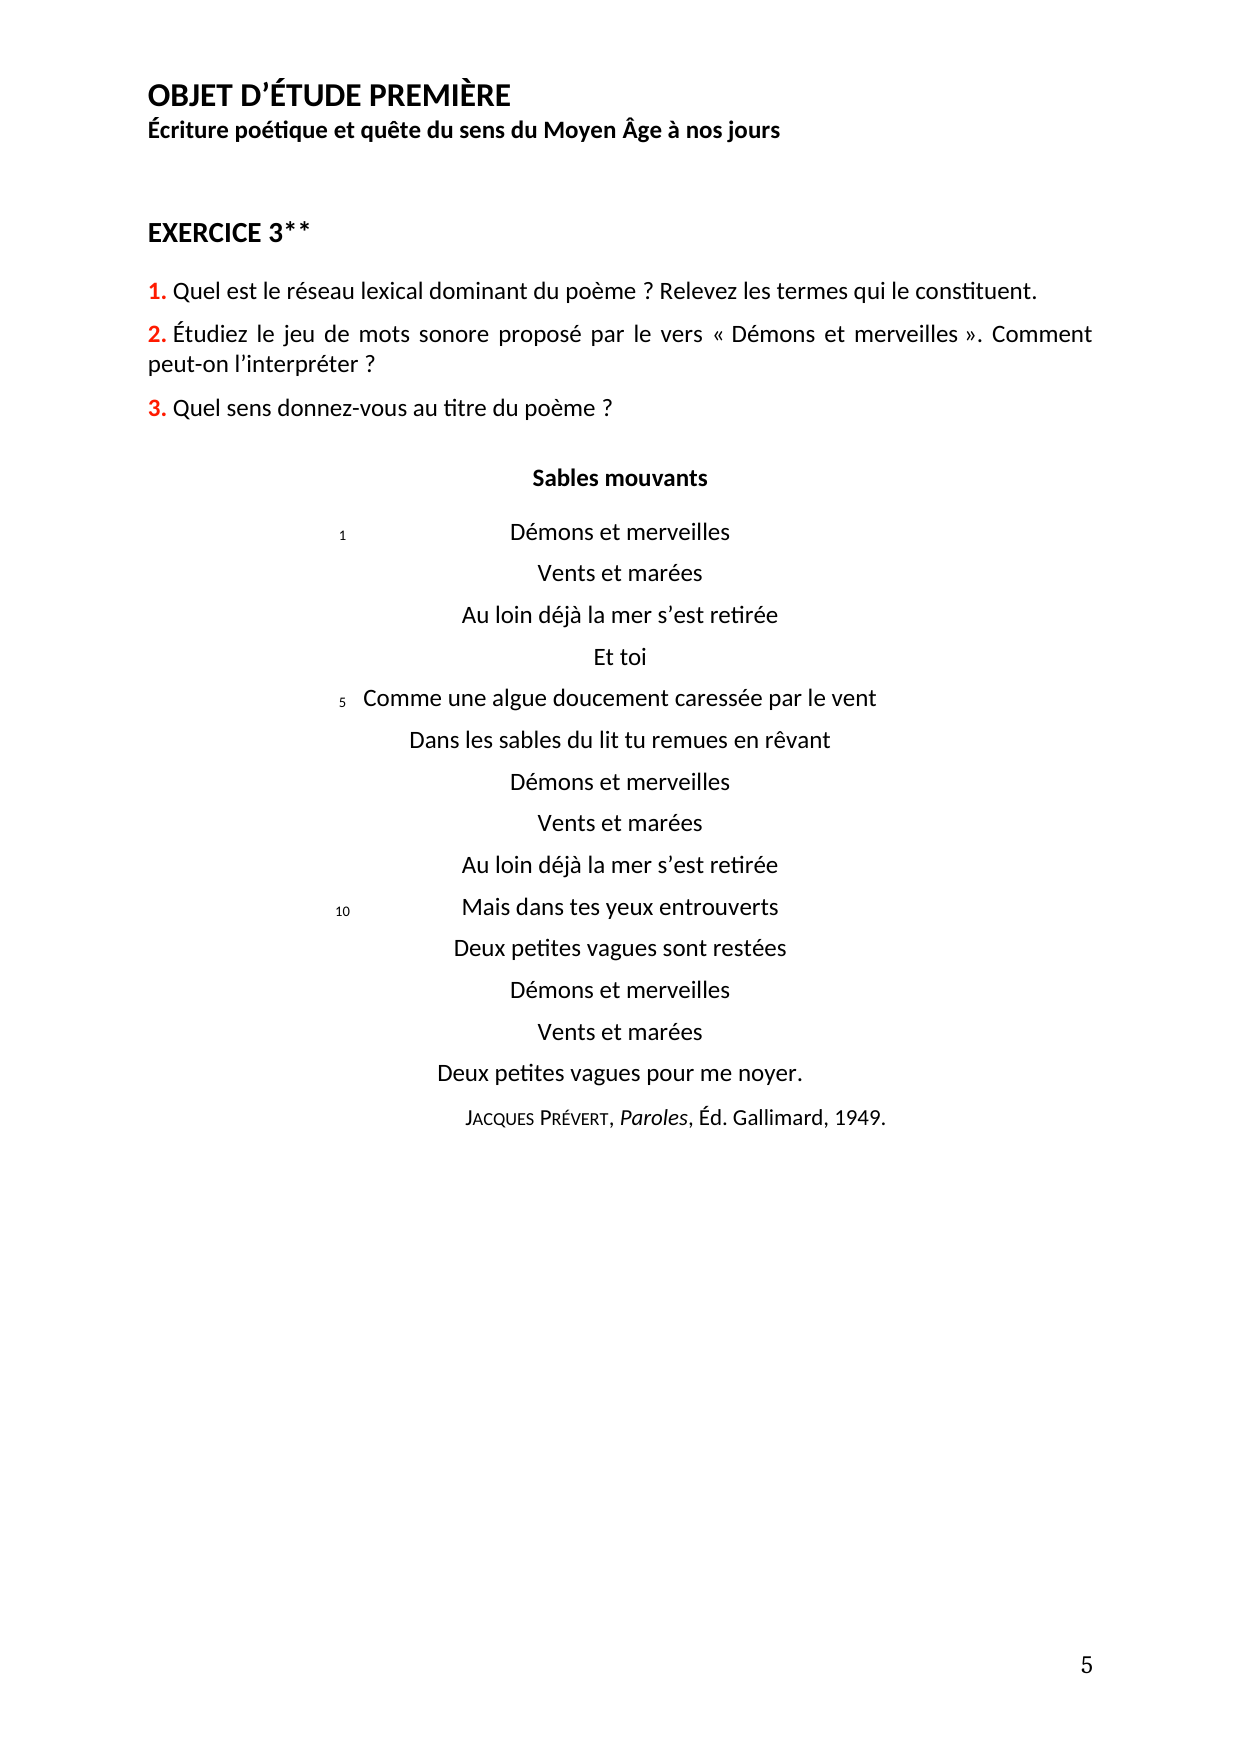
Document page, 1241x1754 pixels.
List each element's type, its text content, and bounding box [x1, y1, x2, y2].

text Deux petites vagues pour me noyer. [148, 1048, 1093, 1090]
text Au loin déjà la mer s’est retirée [148, 590, 1093, 632]
text 3. Quel sens donnez-vous au titre du poème ? [148, 392, 1093, 422]
text Démons et merveilles [148, 507, 1093, 548]
text Sables mouvants [148, 453, 1093, 494]
text Exercice 3** [148, 214, 1093, 250]
text Démons et merveilles [148, 965, 1093, 1007]
text Jacques Prévert, Paroles, Éd. Gallimard, 1949. [369, 1103, 886, 1131]
text Vents et marées [148, 548, 1093, 590]
text Et toi [148, 632, 1093, 673]
text 1. Quel est le réseau lexical dominant du poème ? Relevez les termes qui le constituent. [148, 275, 1093, 306]
text Au loin déjà la mer s’est retirée [148, 840, 1093, 882]
text Dans les sables du lit tu remues en rêvant [148, 715, 1093, 757]
text Deux petites vagues sont restées [148, 923, 1093, 965]
text Vents et marées [148, 798, 1093, 840]
text Mais dans tes yeux entrouverts [148, 882, 1093, 923]
text 2. Étudiez le jeu de mots sonore proposé par le vers « Démons et merveilles ». Comment peut-on l’interpréter ? [148, 318, 1093, 379]
text Vents et marées [148, 1007, 1093, 1048]
text Comme une algue doucement caressée par le vent [148, 673, 1093, 715]
text Démons et merveilles [148, 757, 1093, 798]
